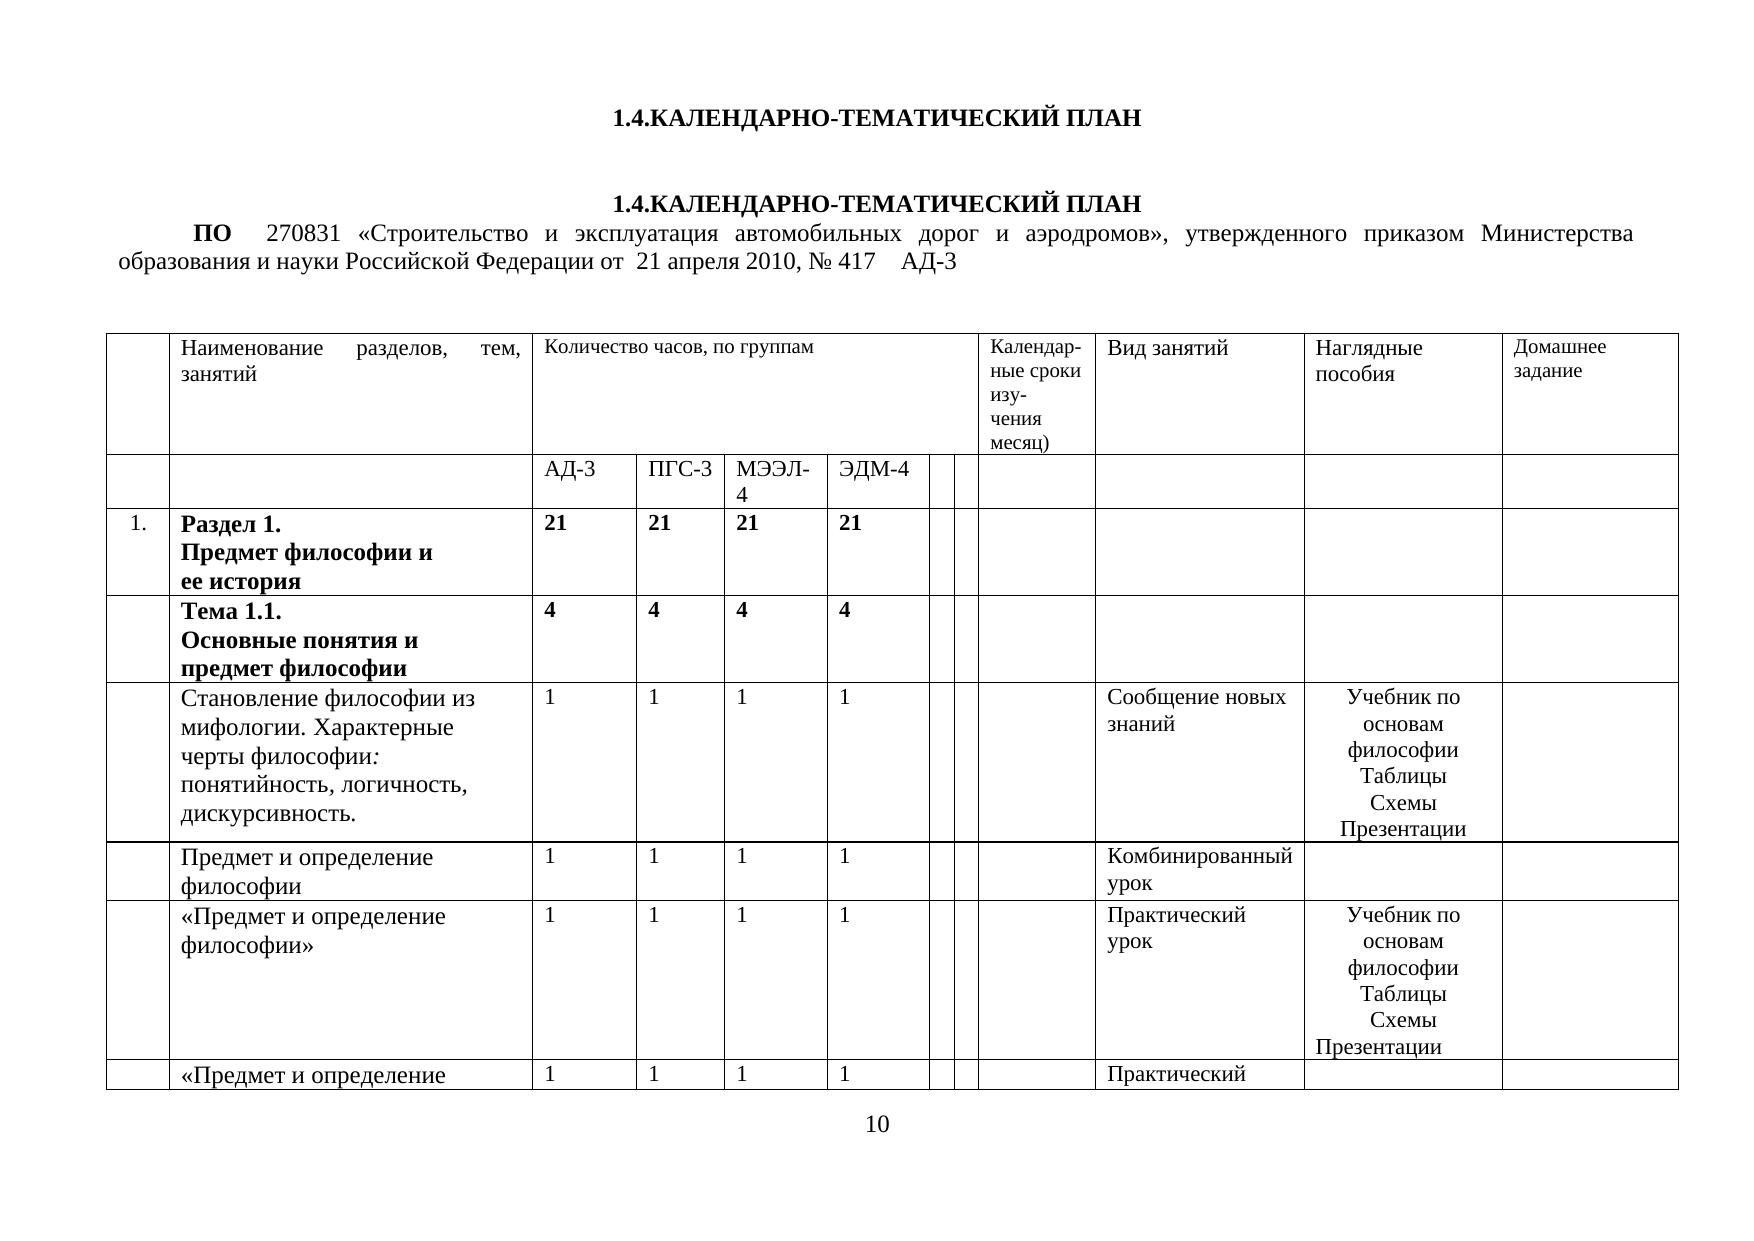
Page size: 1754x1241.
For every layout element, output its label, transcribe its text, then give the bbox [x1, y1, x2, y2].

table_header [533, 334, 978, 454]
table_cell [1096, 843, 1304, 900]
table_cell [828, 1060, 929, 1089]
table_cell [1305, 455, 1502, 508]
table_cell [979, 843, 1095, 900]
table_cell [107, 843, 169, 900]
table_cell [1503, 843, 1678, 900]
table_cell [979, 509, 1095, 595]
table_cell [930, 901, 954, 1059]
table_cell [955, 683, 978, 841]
text 1.4.КАЛЕНДАРНО-ТЕМАТИЧЕСКИЙ ПЛАН [118, 103, 1636, 131]
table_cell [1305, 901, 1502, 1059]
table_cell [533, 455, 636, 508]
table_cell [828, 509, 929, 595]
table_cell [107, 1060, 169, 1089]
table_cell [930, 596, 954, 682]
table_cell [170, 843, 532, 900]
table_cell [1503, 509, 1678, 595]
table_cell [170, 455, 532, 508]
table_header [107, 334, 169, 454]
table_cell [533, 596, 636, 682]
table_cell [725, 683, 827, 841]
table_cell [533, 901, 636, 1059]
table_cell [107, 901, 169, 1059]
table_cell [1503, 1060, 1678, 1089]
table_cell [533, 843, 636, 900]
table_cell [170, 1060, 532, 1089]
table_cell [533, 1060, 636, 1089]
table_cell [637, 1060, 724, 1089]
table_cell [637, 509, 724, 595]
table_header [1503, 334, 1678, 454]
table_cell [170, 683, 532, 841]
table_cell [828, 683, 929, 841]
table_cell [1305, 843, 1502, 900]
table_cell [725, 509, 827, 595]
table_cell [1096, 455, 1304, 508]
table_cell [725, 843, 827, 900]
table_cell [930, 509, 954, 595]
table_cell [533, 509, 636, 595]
text 1.4.КАЛЕНДАРНО-ТЕМАТИЧЕСКИЙ ПЛАН [118, 189, 1636, 218]
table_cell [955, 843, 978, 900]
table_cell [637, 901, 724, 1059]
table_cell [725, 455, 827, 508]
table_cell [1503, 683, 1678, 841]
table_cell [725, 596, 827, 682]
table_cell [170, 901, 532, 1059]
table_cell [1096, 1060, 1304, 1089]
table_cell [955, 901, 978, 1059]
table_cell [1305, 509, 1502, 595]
text ПО 270831 «Строительство и эксплуатация автомобильных дорог и аэродромов», утвержденного приказом Министерства образования и науки Российской Федерации от 21 апреля 2010, № 417 АД-3 [118, 218, 1636, 275]
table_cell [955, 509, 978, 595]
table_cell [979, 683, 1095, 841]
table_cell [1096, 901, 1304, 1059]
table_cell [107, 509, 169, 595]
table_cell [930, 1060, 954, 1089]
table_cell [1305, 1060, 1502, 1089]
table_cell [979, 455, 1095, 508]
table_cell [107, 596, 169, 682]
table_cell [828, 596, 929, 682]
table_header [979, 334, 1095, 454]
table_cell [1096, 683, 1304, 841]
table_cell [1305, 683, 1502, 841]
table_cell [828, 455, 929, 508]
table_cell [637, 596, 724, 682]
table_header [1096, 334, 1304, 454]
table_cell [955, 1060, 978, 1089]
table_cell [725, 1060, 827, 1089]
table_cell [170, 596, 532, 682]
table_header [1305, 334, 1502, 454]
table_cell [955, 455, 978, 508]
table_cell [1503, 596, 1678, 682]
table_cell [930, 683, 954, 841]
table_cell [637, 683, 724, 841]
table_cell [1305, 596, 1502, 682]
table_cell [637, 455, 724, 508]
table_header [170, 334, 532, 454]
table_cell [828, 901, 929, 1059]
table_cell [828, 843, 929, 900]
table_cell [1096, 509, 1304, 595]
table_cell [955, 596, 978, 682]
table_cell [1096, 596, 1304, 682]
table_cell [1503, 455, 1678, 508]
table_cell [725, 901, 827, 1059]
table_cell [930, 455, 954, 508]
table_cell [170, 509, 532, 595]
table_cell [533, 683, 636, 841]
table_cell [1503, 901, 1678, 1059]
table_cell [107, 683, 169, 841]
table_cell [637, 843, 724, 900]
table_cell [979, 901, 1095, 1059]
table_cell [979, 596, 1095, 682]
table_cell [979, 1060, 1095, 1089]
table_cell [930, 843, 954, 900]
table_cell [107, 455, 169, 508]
